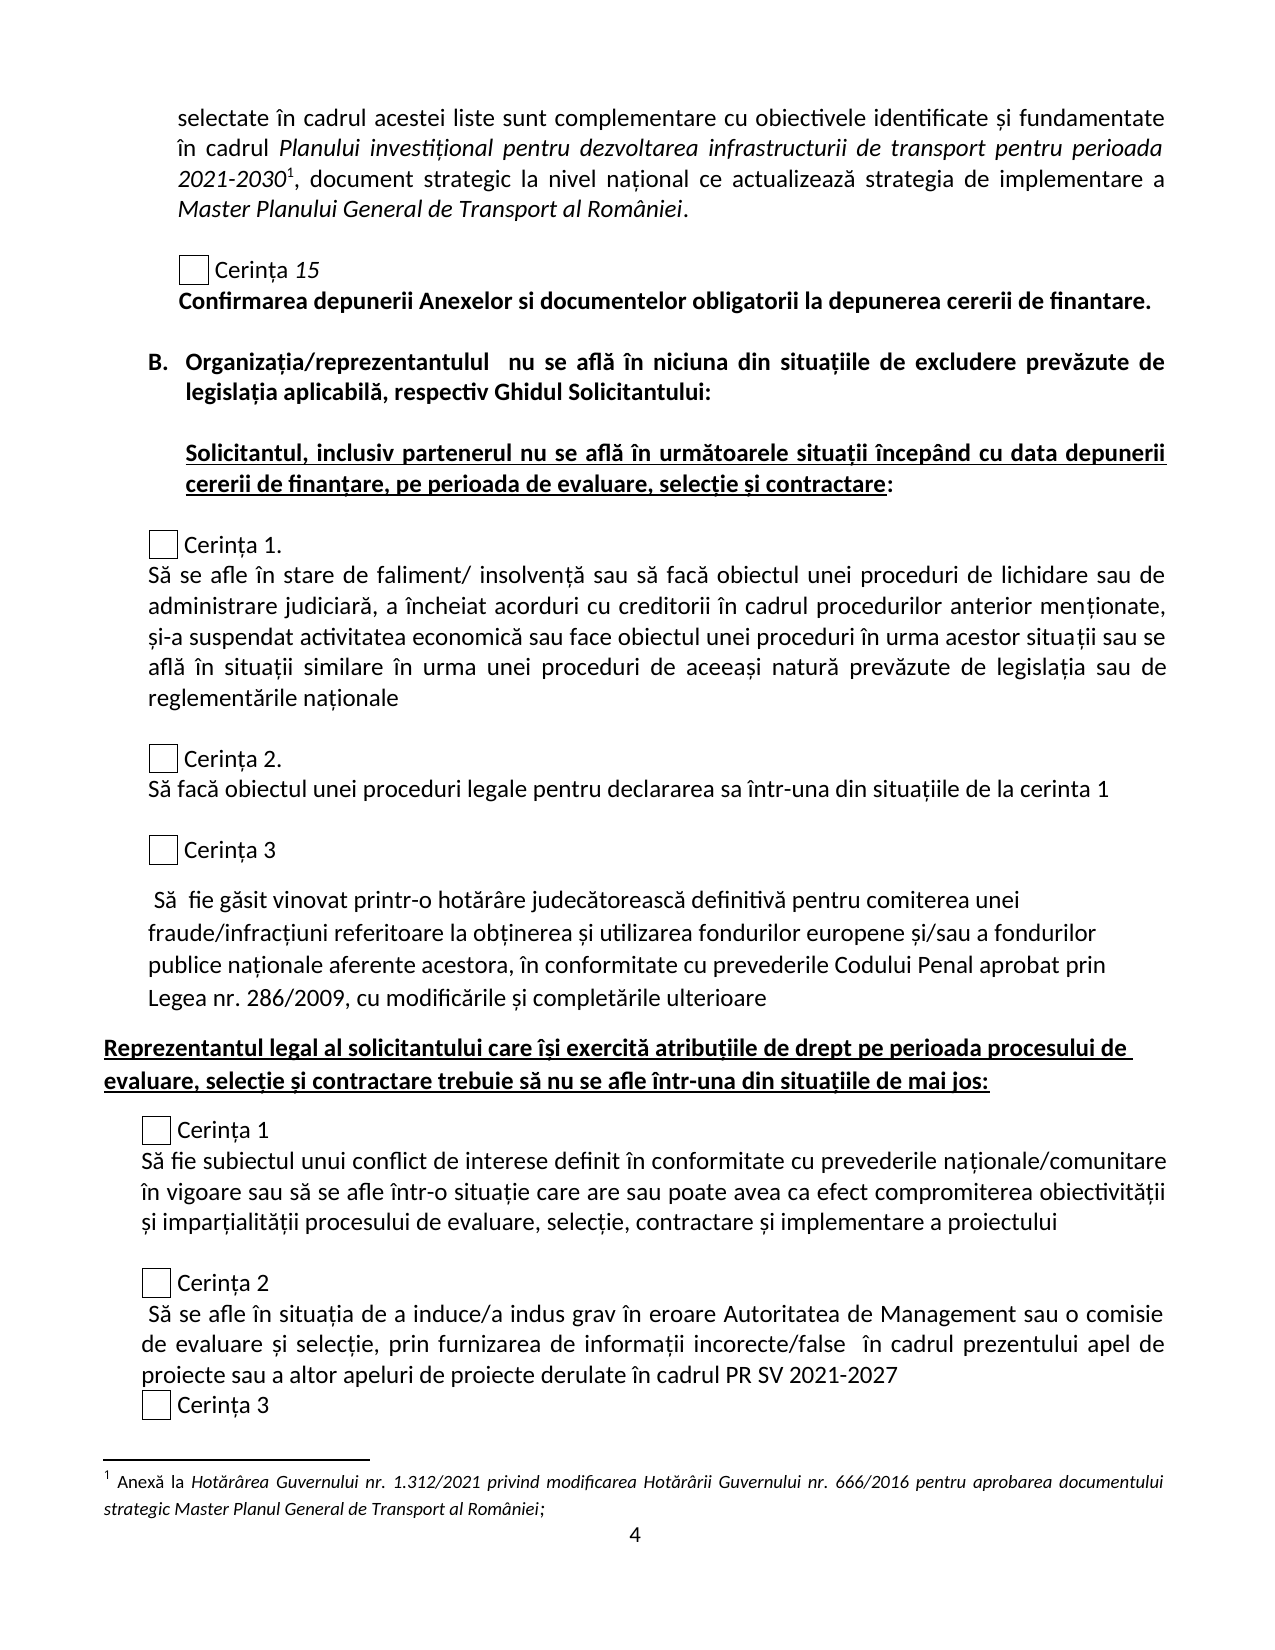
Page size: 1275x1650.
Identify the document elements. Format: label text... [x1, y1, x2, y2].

list Să facă obiectul unei proceduri legale pentru declararea sa într-una din situațiile de la cerinta 1 [148, 773, 1167, 804]
list Confirmarea depunerii Anexelor si documentelor obligatorii la depunerea cererii de finantare. [178, 285, 1167, 315]
text Reprezentantul legal al solicitantului care îşi exercită atribuţiile de drept pe perioada procesului de evaluare, selecție și contractare trebuie să nu se afle într-una din situațiile de mai jos: [103, 1032, 1167, 1096]
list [177, 102, 1167, 224]
list Să se afle în stare de faliment/ insolvenţă sau să facă obiectul unei proceduri de lichidare sau de administrare judiciară, a încheiat acorduri cu creditorii în cadrul procedurilor anterior menţionate, şi-a suspendat activitatea economică sau face obiectul unei proceduri în urma acestor situaţii sau se află în situaţii similare în urma unei proceduri de aceeaşi natură prevăzute de legislaţia sau de reglementările naţionale [148, 559, 1167, 712]
list Solicitantul, inclusiv partenerul nu se află în următoarele situații începând cu data depunerii cererii de finanțare, pe perioada de evaluare, selecție și contractare: [185, 437, 1167, 464]
list Cerința 1. [148, 529, 1167, 559]
list Solicitantul, inclusiv partenerul nu se află în următoarele situații începând cu data depunerii cererii de finanțare, pe perioada de evaluare, selecție și contractare: [185, 465, 1167, 498]
list Cerința 2 [141, 1267, 1167, 1298]
list Să se afle în situația de a induce/a indus grav în eroare Autoritatea de Management sau o comisie de evaluare şi selecţie, prin furnizarea de informaţii incorecte/false în cadrul prezentului apel de proiecte sau a altor apeluri de proiecte derulate în cadrul PR SV 2021-2027 [141, 1298, 1167, 1389]
list Organizația/reprezentantulul nu se află în niciuna din situațiile de excludere prevăzute de legislația aplicabilă, respectiv Ghidul Solicitantului: [148, 346, 1167, 407]
text Cerința 3 [148, 834, 1167, 865]
text Să fie găsit vinovat printr-o hotărâre judecătorească definitivă pentru comiterea unei fraude/infracțiuni referitoare la obţinerea şi utilizarea fondurilor europene şi/sau a fondurilor publice naţionale aferente acestora, în conformitate cu prevederile Codului Penal aprobat prin Legea nr. 286/2009, cu modificările și completările ulterioare [148, 884, 1167, 1013]
list Cerința 2. [148, 743, 1167, 773]
list Să fie subiectul unui conflict de interese definit în conformitate cu prevederile naţionale/comunitare în vigoare sau să se afle într-o situaţie care are sau poate avea ca efect compromiterea obiectivității și imparțialității procesului de evaluare, selecție, contractare și implementare a proiectului [141, 1145, 1167, 1237]
list Cerința 15 [178, 254, 1167, 285]
list Cerința 1 [141, 1115, 1167, 1145]
list Cerința 3 [141, 1389, 1167, 1420]
